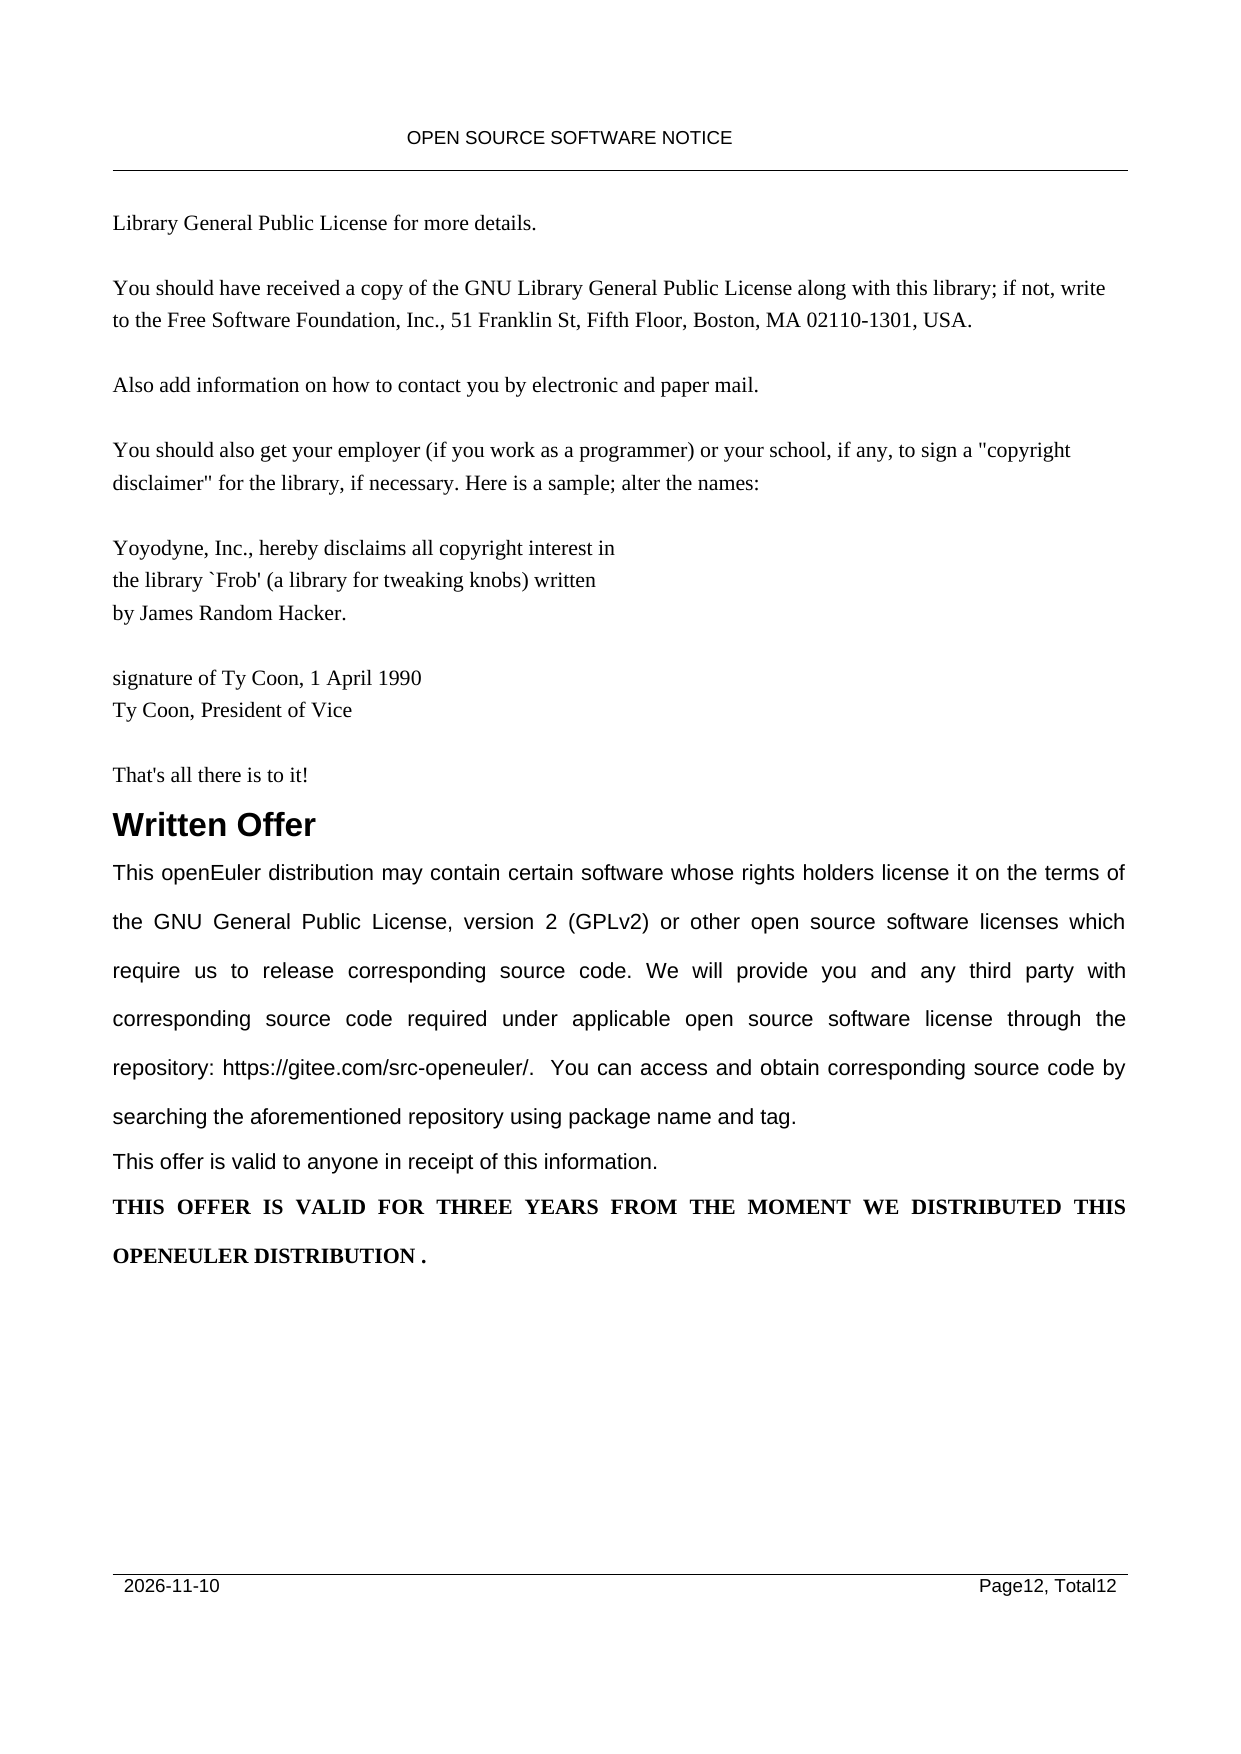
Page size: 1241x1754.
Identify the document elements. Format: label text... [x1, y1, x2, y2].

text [112, 206, 1128, 791]
text Written Offer [112, 791, 1128, 856]
text This offer is valid to anyone in receipt of this information. [112, 1145, 1128, 1178]
text THIS OFFER IS VALID FOR THREE YEARS FROM THE MOMENT WE DISTRIBUTED THIS OPENEULER DISTRIBUTION . [112, 1190, 1128, 1272]
text This openEuler distribution may contain certain software whose rights holders license it on the terms of the GNU General Public License, version 2 (GPLv2) or other open source software licenses which require us to release corresponding source code. We will provide you and any third party with corresponding source code required under applicable open source software license through the repository: https://gitee.com/src-openeuler/. You can access and obtain corresponding source code by searching the aforementioned repository using package name and tag. [112, 856, 1128, 1133]
